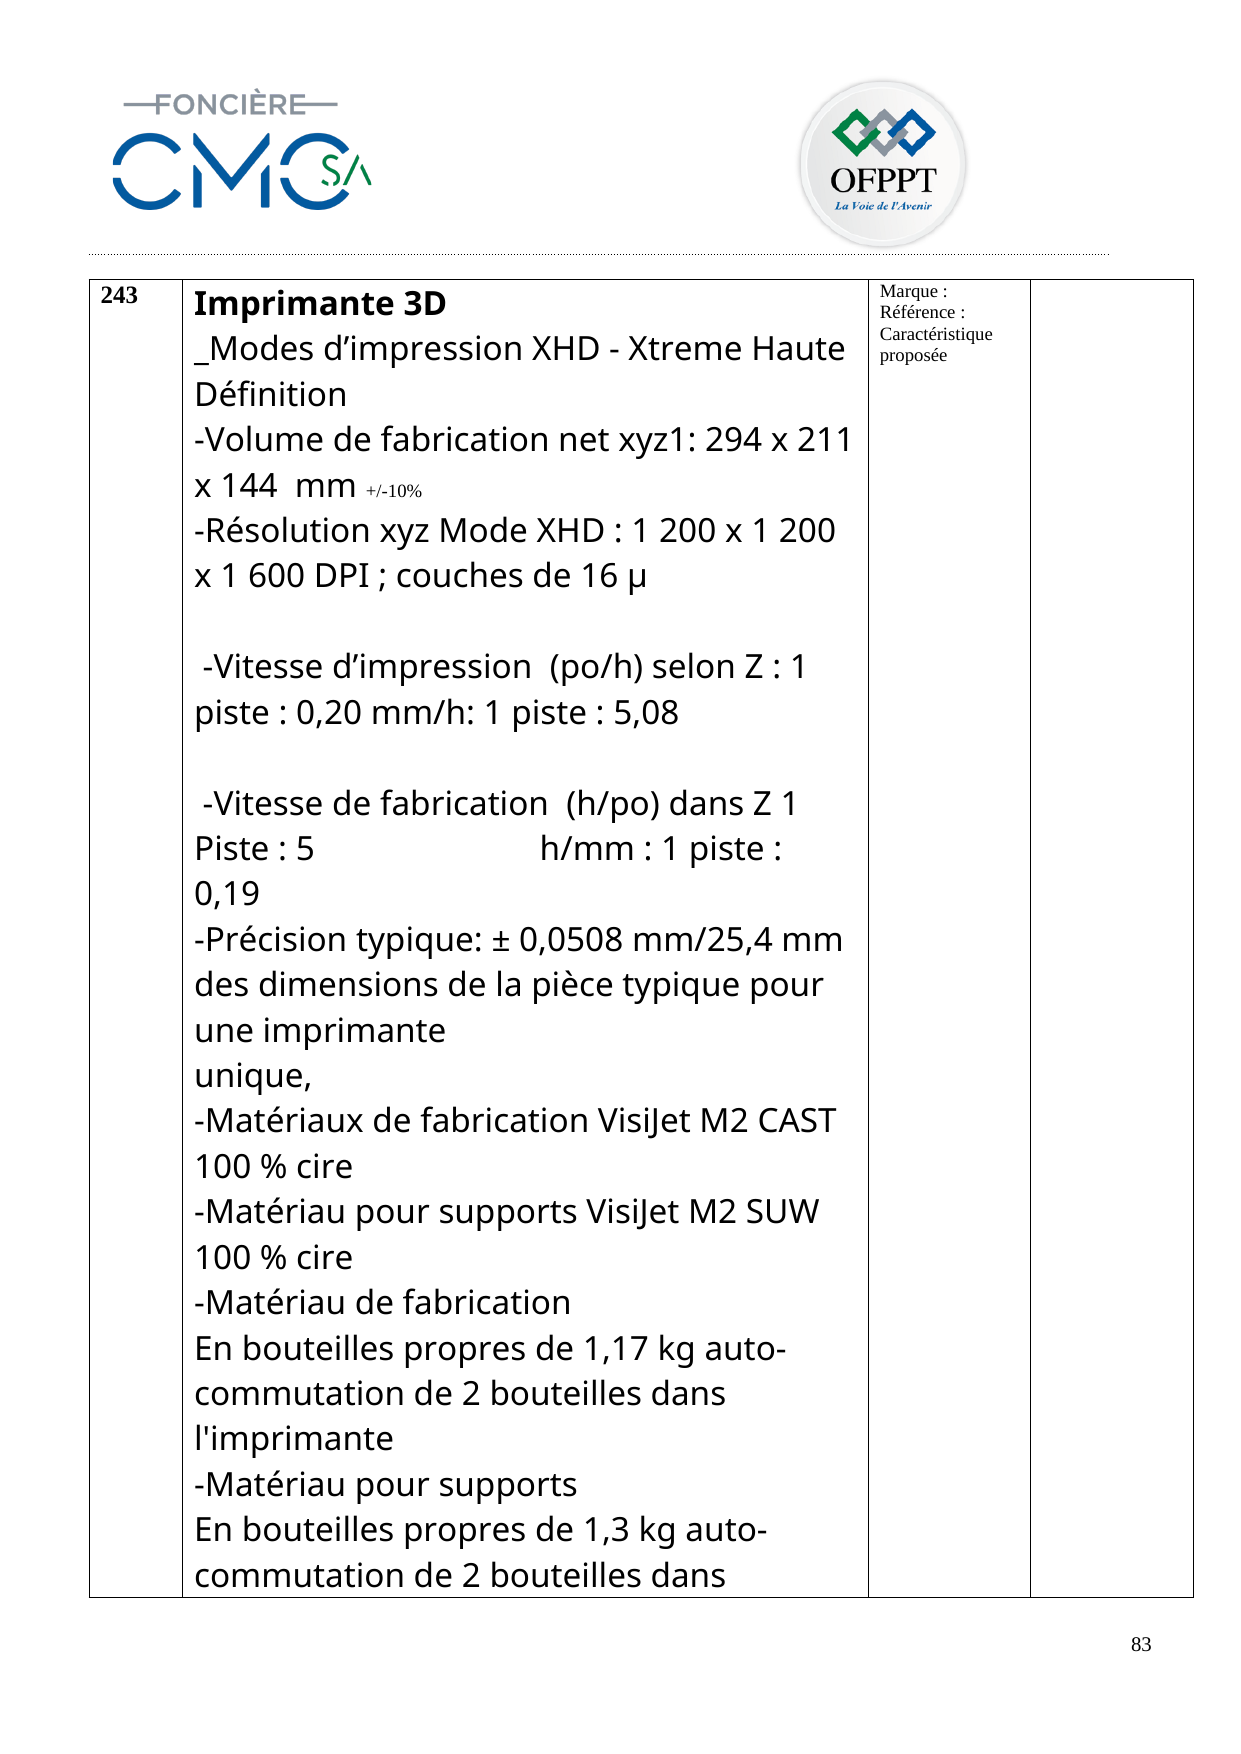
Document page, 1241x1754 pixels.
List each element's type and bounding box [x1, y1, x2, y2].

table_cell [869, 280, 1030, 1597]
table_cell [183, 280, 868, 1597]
picture [112, 88, 372, 210]
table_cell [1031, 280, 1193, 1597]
picture [792, 73, 973, 254]
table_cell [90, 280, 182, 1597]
